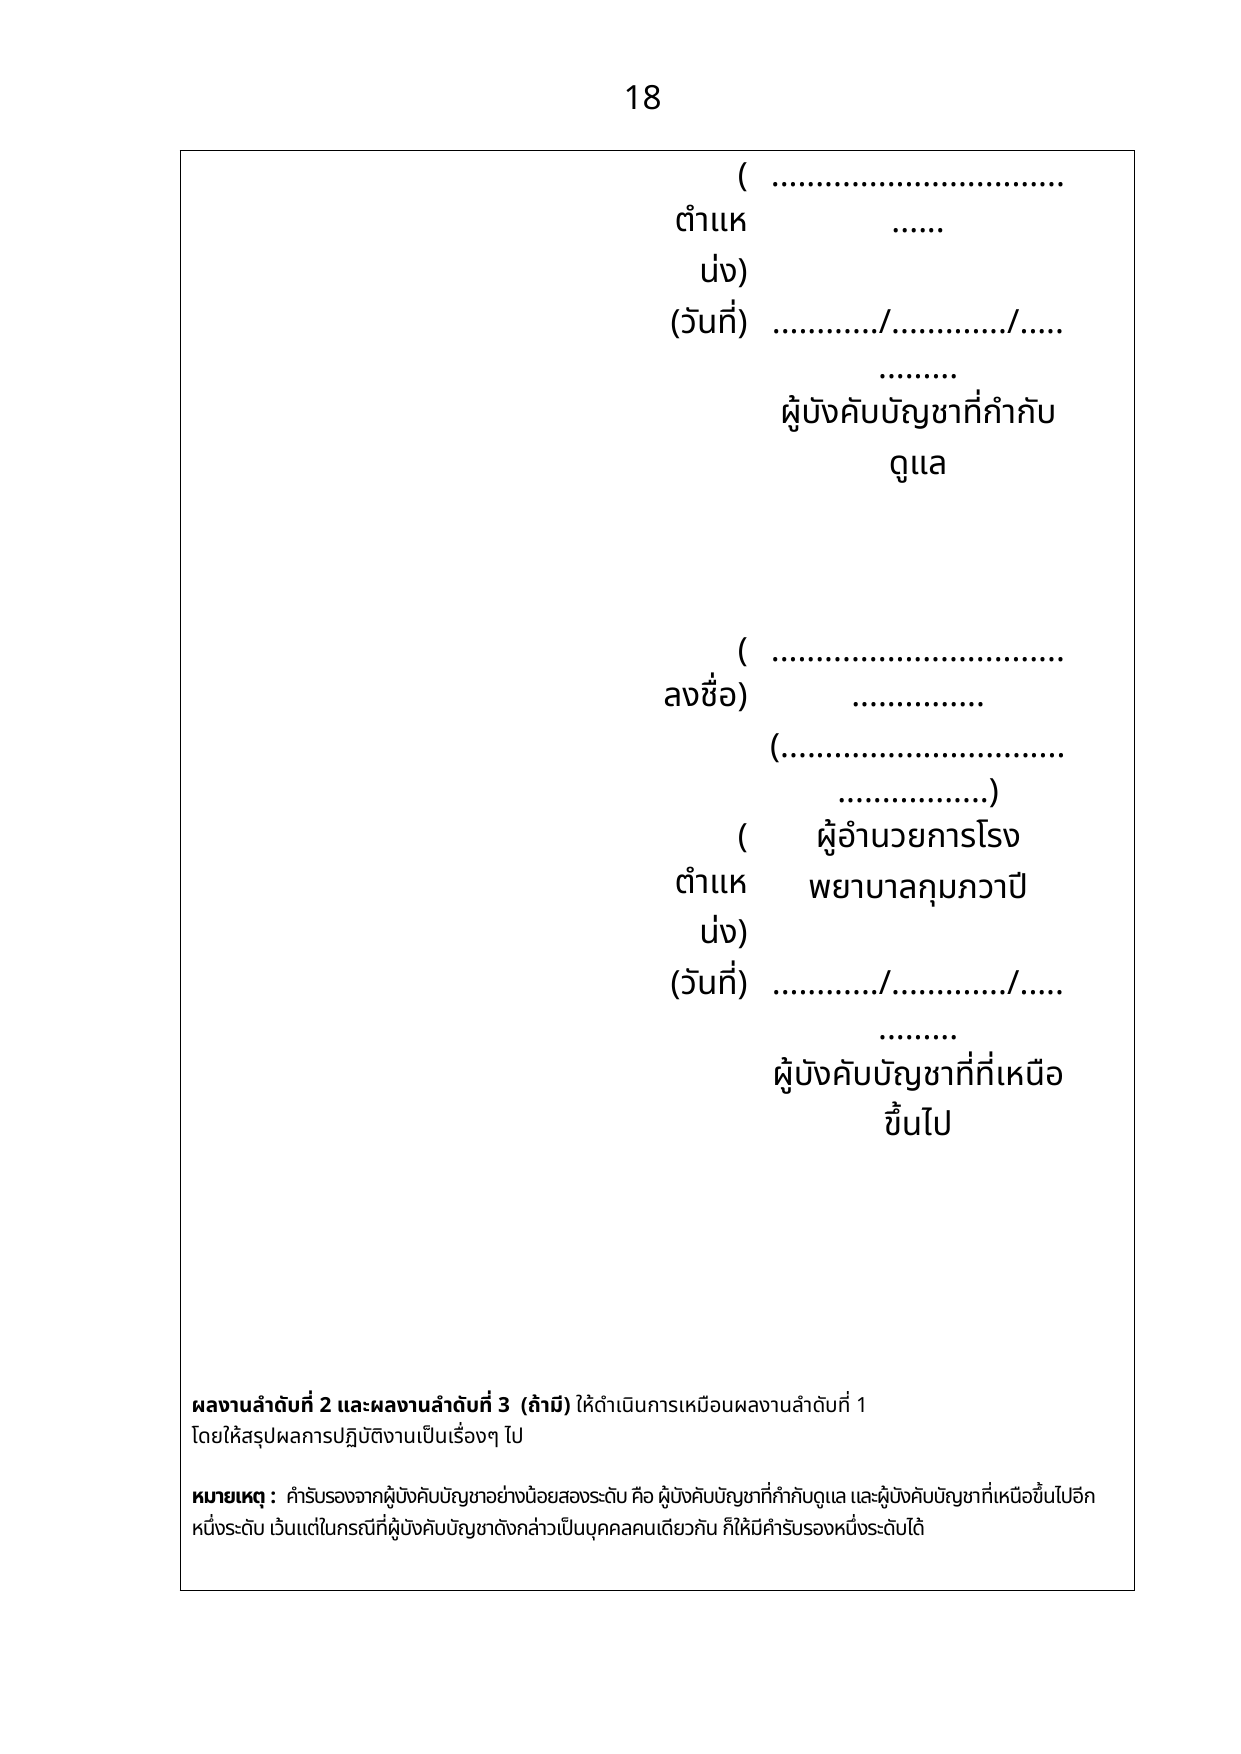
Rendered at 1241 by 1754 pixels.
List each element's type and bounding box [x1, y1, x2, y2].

table_cell [181, 151, 1134, 1590]
